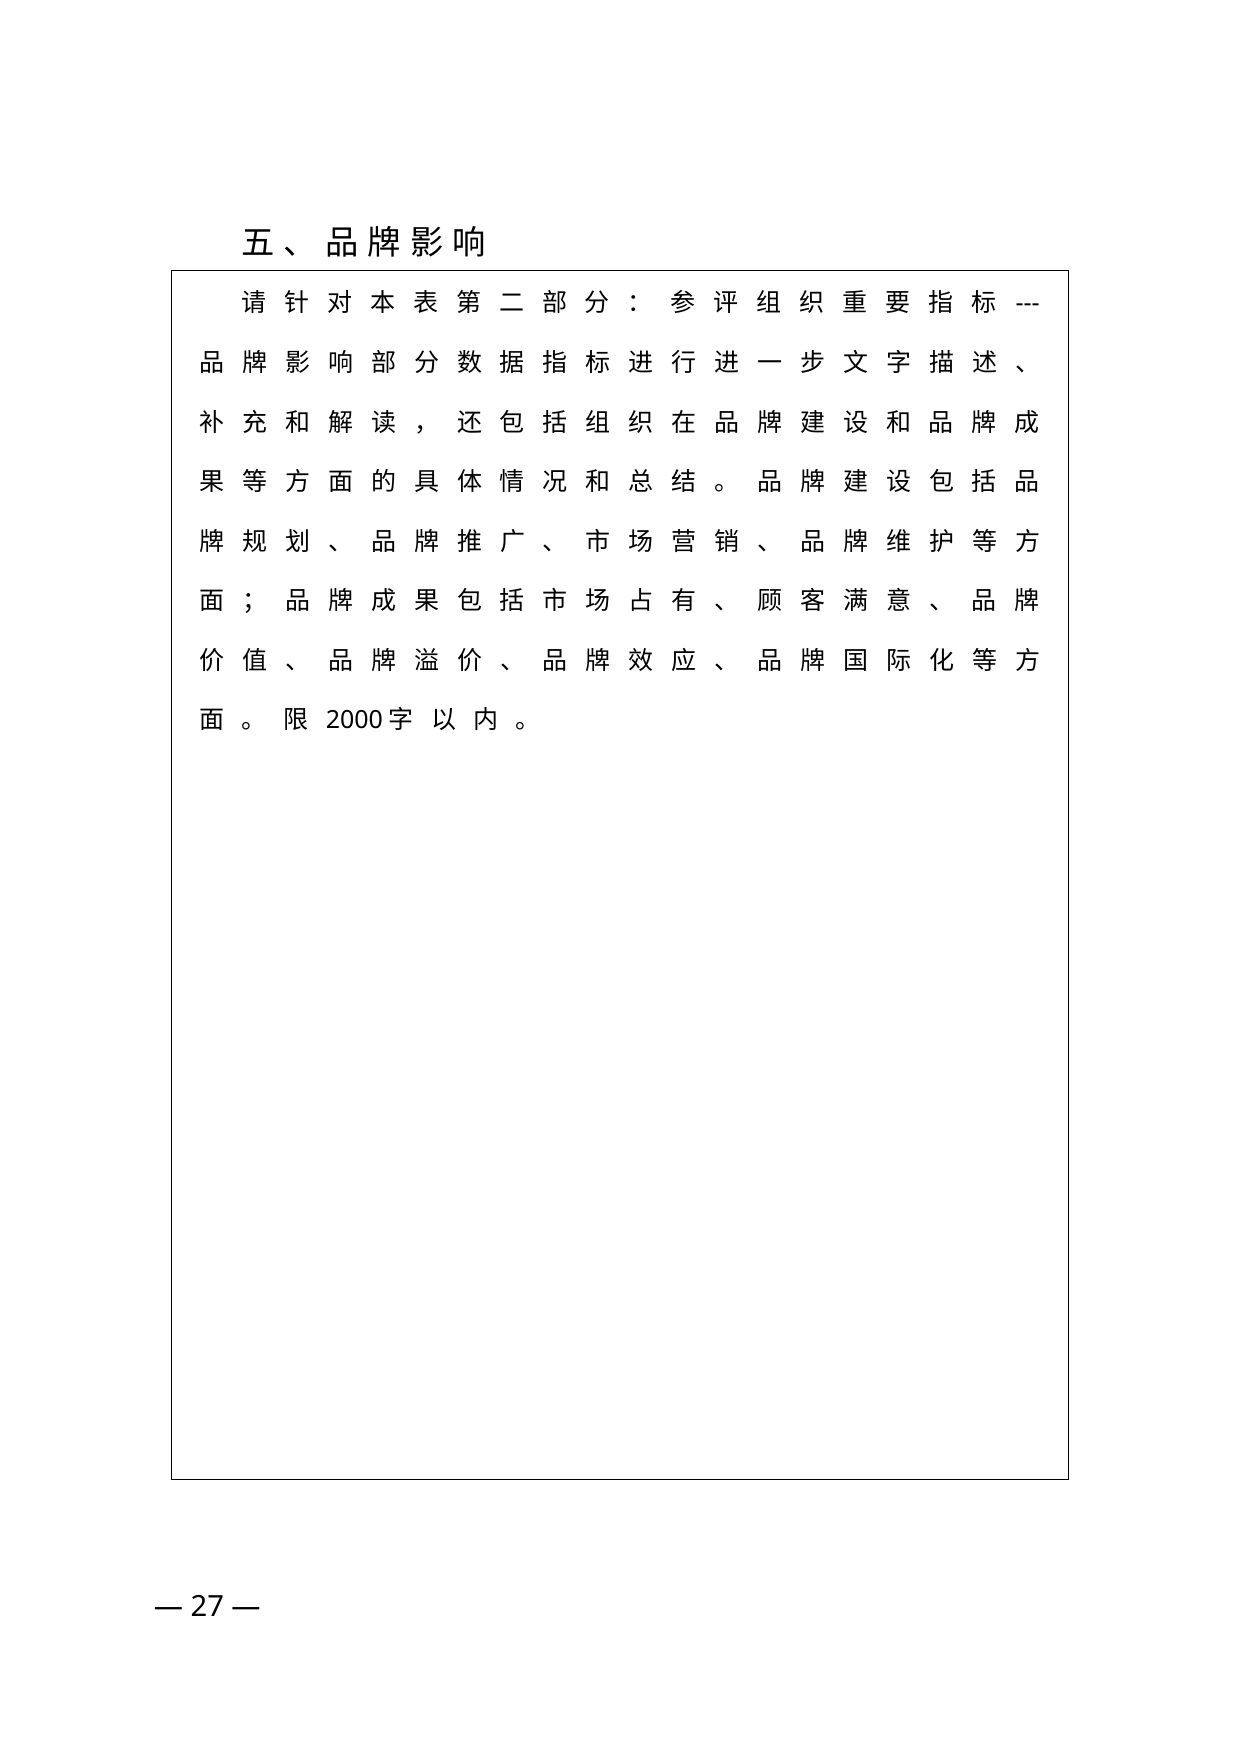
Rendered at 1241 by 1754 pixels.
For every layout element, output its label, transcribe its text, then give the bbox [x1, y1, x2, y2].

text 五、品牌影响 [157, 211, 1083, 270]
table_header 请针对本表第二部分：参评组织重要指标---品牌影响部分数据指标进行进一步文字描述、补充和解读，还包括组织在品牌建设和品牌成果等方面的具体情况和总结。品牌建设包括品牌规划、品牌推广、市场营销、品牌维护等方面；品牌成果包括市场占有、顾客满意、品牌价值、品牌溢价、品牌效应、品牌国际化等方面。限2000字以内。 [172, 271, 1068, 1479]
